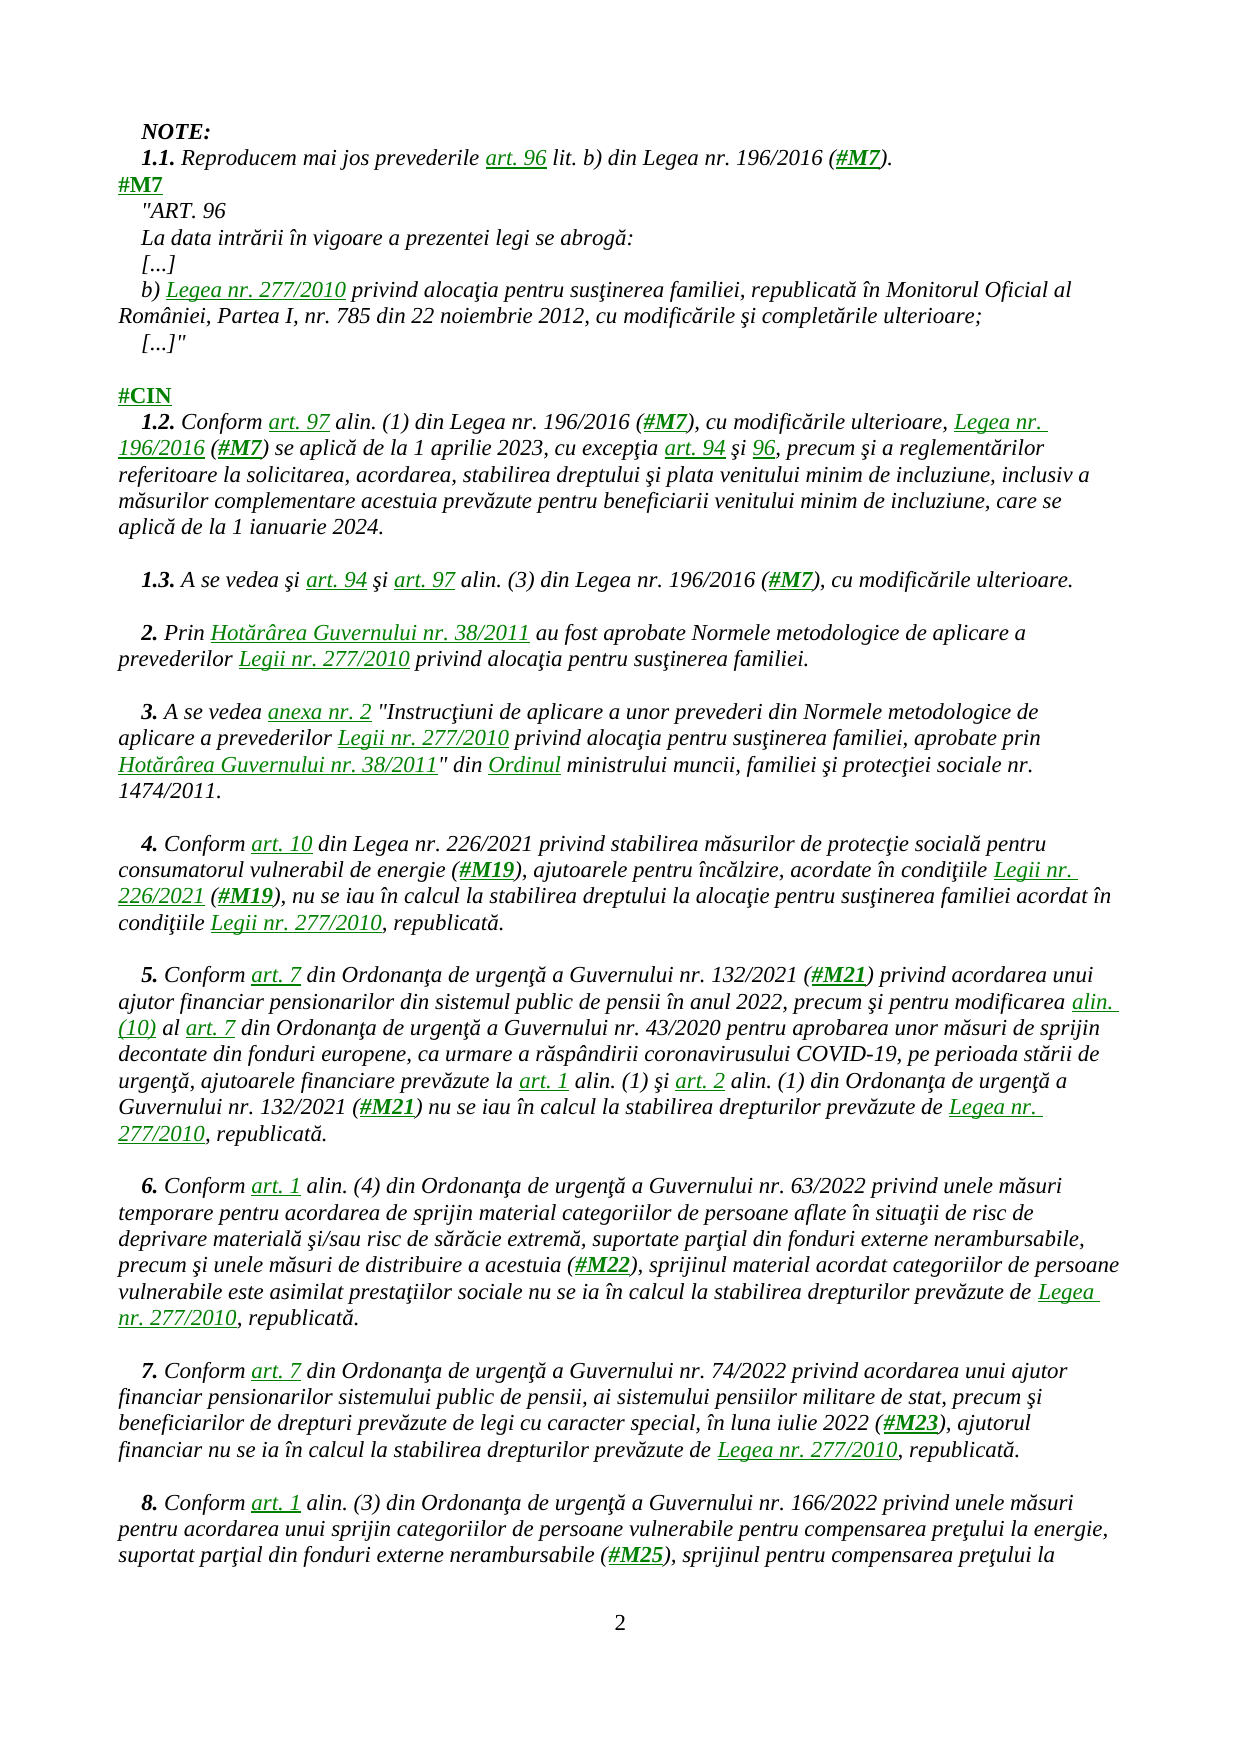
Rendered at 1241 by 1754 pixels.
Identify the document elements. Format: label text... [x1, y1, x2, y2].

text La data intrării în vigoare a prezentei legi se abrogă: [118, 223, 1122, 250]
text 1.1. Reproducem mai jos prevederile art. 96 lit. b) din Legea nr. 196/2016 (#M7). [118, 144, 1122, 171]
text NOTE: [118, 118, 1122, 144]
text [...] [118, 250, 1122, 276]
text 3. A se vedea anexa nr. 2 "Instrucţiuni de aplicare a unor prevederi din Normele metodologice de aplicare a prevederilor Legii nr. 277/2010 privind alocaţia pentru susţinerea familiei, aprobate prin Hotărârea Guvernului nr. 38/2011" din Ordinul ministrului muncii, familiei şi protecţiei sociale nr. 1474/2011. [118, 698, 1122, 803]
text #M7 [118, 171, 1122, 197]
text [...]" [118, 329, 1122, 355]
text b) Legea nr. 277/2010 privind alocaţia pentru susţinerea familiei, republicată în Monitorul Oficial al României, Partea I, nr. 785 din 22 noiembrie 2012, cu modificările şi completările ulterioare; [118, 276, 1122, 329]
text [118, 1488, 1122, 1568]
text 1.3. A se vedea şi art. 94 şi art. 97 alin. (3) din Legea nr. 196/2016 (#M7), cu modificările ulterioare. [118, 566, 1122, 592]
text 2. Prin Hotărârea Guvernului nr. 38/2011 au fost aprobate Normele metodologice de aplicare a prevederilor Legii nr. 277/2010 privind alocaţia pentru susţinerea familiei. [118, 619, 1122, 672]
text 6. Conform art. 1 alin. (4) din Ordonanţa de urgenţă a Guvernului nr. 63/2022 privind unele măsuri temporare pentru acordarea de sprijin material categoriilor de persoane aflate în situaţii de risc de deprivare materială şi/sau risc de sărăcie extremă, suportate parţial din fonduri externe nerambursabile, precum şi unele măsuri de distribuire a acestuia (#M22), sprijinul material acordat categoriilor de persoane vulnerabile este asimilat prestaţiilor sociale nu se ia în calcul la stabilirea drepturilor prevăzute de Legea nr. 277/2010, republicată. [118, 1172, 1122, 1330]
text 1.2. Conform art. 97 alin. (1) din Legea nr. 196/2016 (#M7), cu modificările ulterioare, Legea nr. 196/2016 (#M7) se aplică de la 1 aprilie 2023, cu excepţia art. 94 şi 96, precum şi a reglementărilor referitoare la solicitarea, acordarea, stabilirea dreptului şi plata venitului minim de incluziune, inclusiv a măsurilor complementare acestuia prevăzute pentru beneficiarii venitului minim de incluziune, care se aplică de la 1 ianuarie 2024. [118, 408, 1122, 540]
text 7. Conform art. 7 din Ordonanţa de urgenţă a Guvernului nr. 74/2022 privind acordarea unui ajutor financiar pensionarilor sistemului public de pensii, ai sistemului pensiilor militare de stat, precum şi beneficiarilor de drepturi prevăzute de legi cu caracter special, în luna iulie 2022 (#M23), ajutorul financiar nu se ia în calcul la stabilirea drepturilor prevăzute de Legea nr. 277/2010, republicată. [118, 1357, 1122, 1462]
text 4. Conform art. 10 din Legea nr. 226/2021 privind stabilirea măsurilor de protecţie socială pentru consumatorul vulnerabil de energie (#M19), ajutoarele pentru încălzire, acordate în condiţiile Legii nr. 226/2021 (#M19), nu se iau în calcul la stabilirea dreptului la alocaţie pentru susţinerea familiei acordat în condiţiile Legii nr. 277/2010, republicată. [118, 830, 1122, 935]
text 5. Conform art. 7 din Ordonanţa de urgenţă a Guvernului nr. 132/2021 (#M21) privind acordarea unui ajutor financiar pensionarilor din sistemul public de pensii în anul 2022, precum şi pentru modificarea alin. (10) al art. 7 din Ordonanţa de urgenţă a Guvernului nr. 43/2020 pentru aprobarea unor măsuri de sprijin decontate din fonduri europene, ca urmare a răspândirii coronavirusului COVID-19, pe perioada stării de urgenţă, ajutoarele financiare prevăzute la art. 1 alin. (1) şi art. 2 alin. (1) din Ordonanţa de urgenţă a Guvernului nr. 132/2021 (#M21) nu se iau în calcul la stabilirea drepturilor prevăzute de Legea nr. 277/2010, republicată. [118, 961, 1122, 1146]
text #CIN [118, 382, 1122, 408]
text "ART. 96 [118, 197, 1122, 223]
